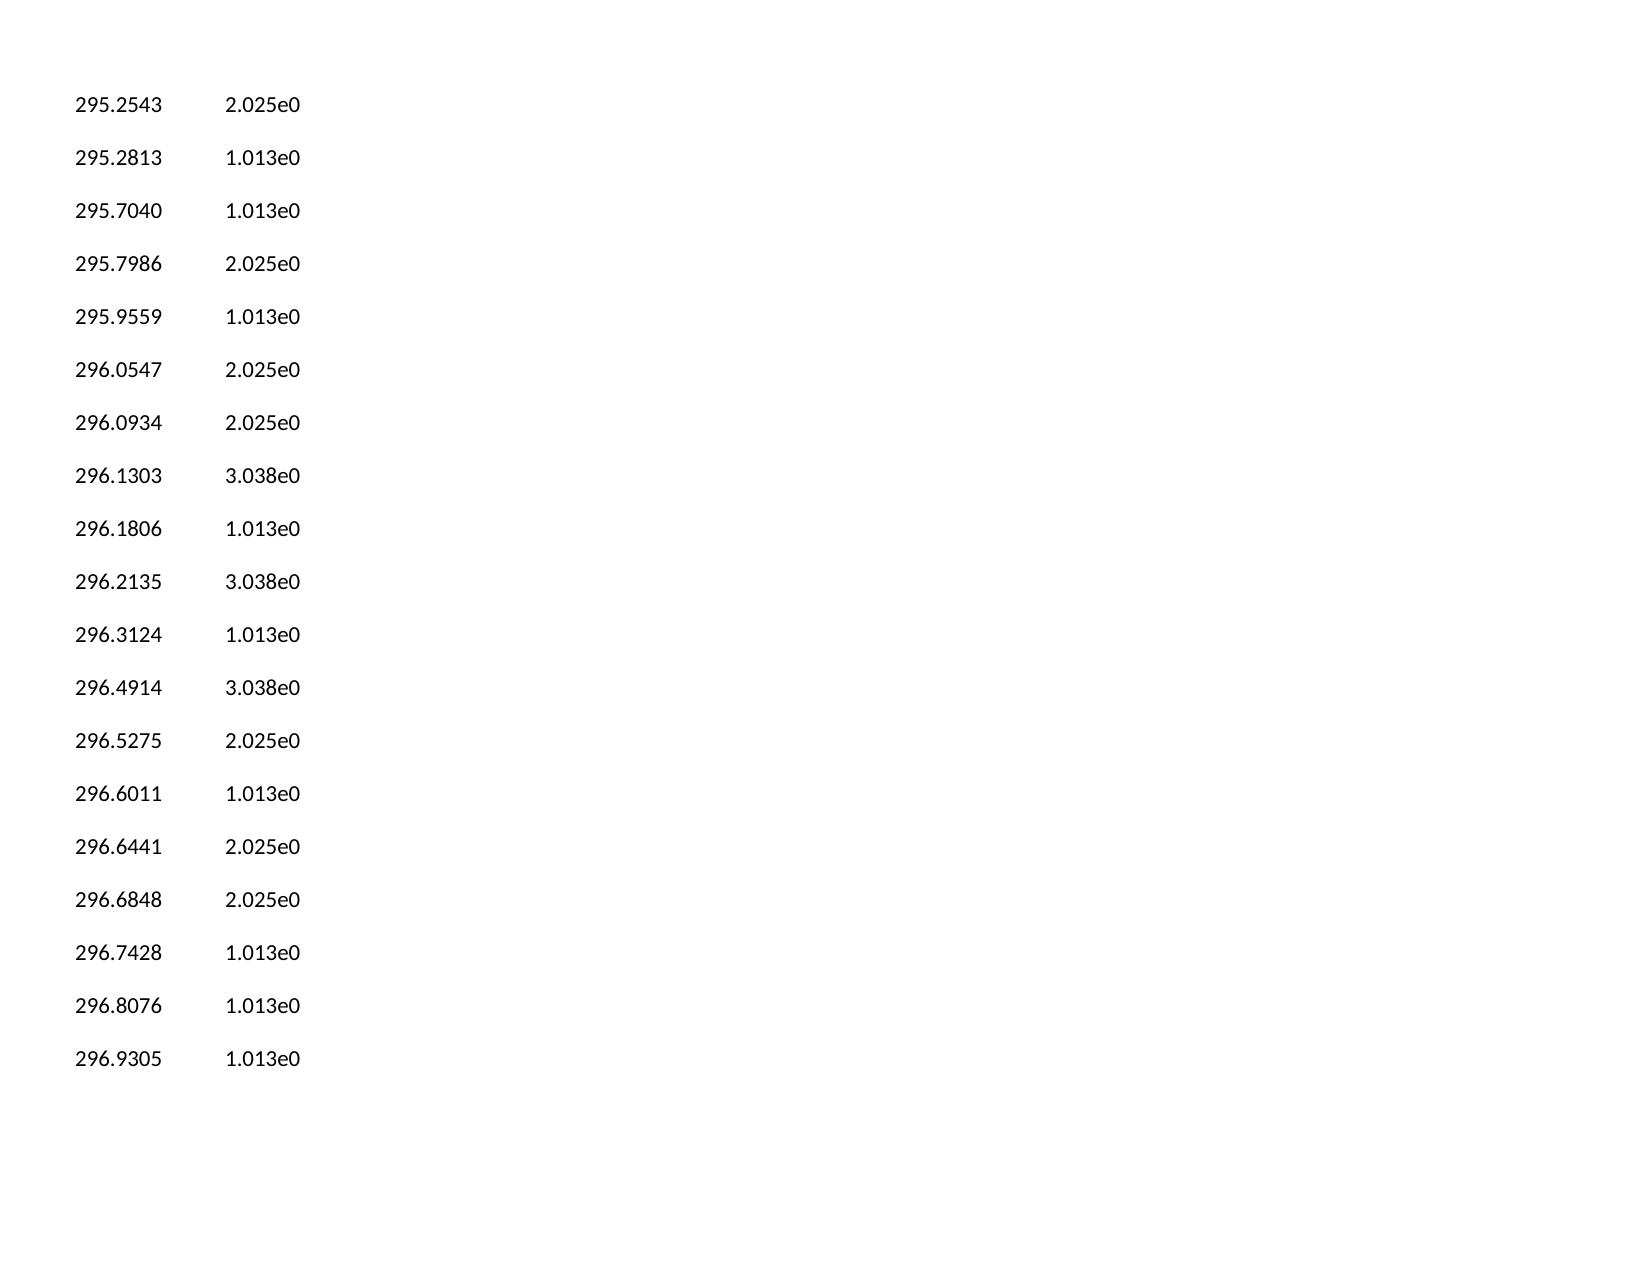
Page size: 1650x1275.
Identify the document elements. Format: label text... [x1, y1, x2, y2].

text 296.7428 1.013e0 [75, 938, 1563, 966]
text 296.5275 2.025e0 [75, 726, 1563, 754]
text 296.1303 3.038e0 [75, 461, 1563, 489]
text 296.0547 2.025e0 [75, 355, 1563, 383]
text 295.7040 1.013e0 [75, 196, 1563, 224]
text 295.9559 1.013e0 [75, 302, 1563, 330]
text 296.2135 3.038e0 [75, 567, 1563, 595]
text 296.6848 2.025e0 [75, 885, 1563, 913]
text 296.0934 2.025e0 [75, 408, 1563, 436]
text 296.1806 1.013e0 [75, 514, 1563, 542]
text 296.3124 1.013e0 [75, 620, 1563, 648]
text 296.9305 1.013e0 [75, 1044, 1563, 1072]
text 296.6441 2.025e0 [75, 832, 1563, 860]
text 295.2543 2.025e0 [75, 90, 1563, 118]
text 295.2813 1.013e0 [75, 143, 1563, 171]
text 296.8076 1.013e0 [75, 991, 1563, 1019]
text 296.6011 1.013e0 [75, 779, 1563, 807]
text 295.7986 2.025e0 [75, 249, 1563, 277]
text 296.4914 3.038e0 [75, 673, 1563, 701]
